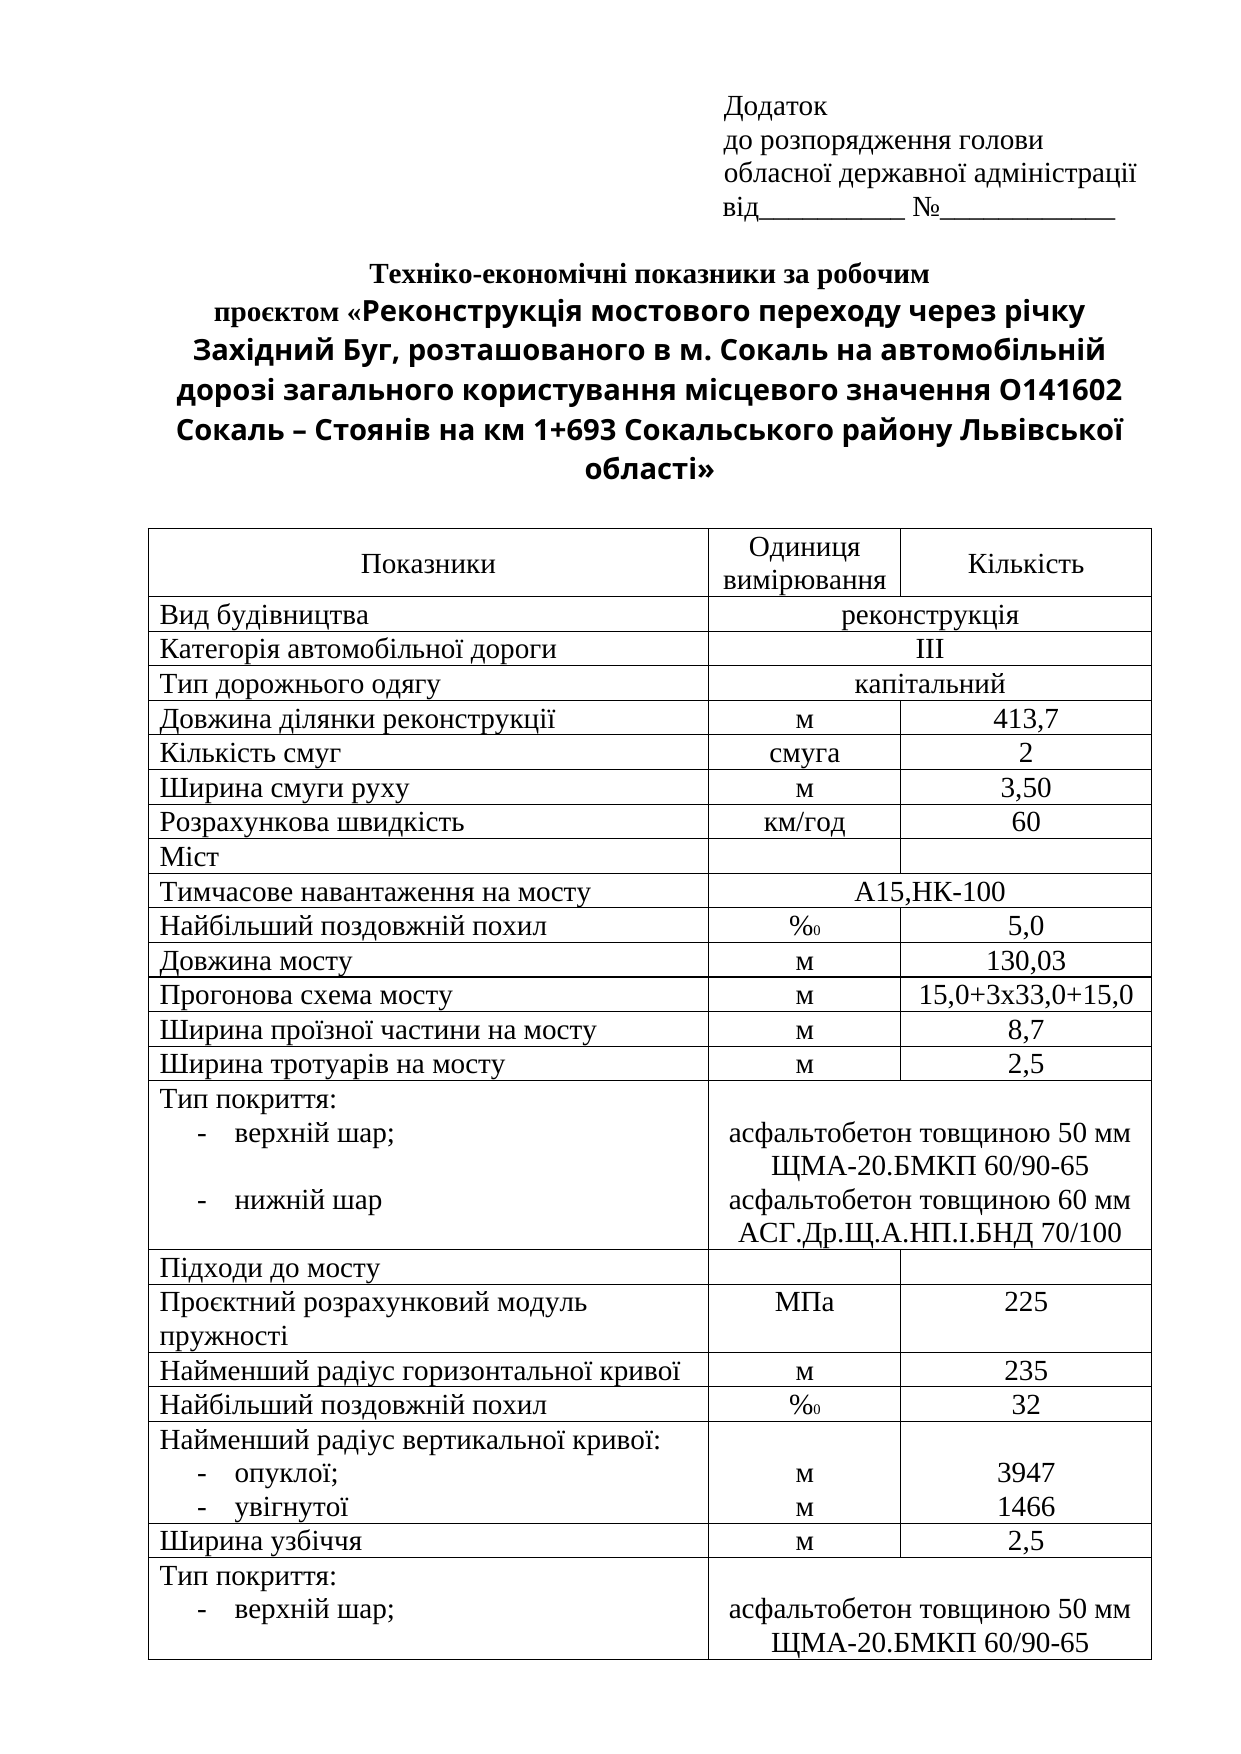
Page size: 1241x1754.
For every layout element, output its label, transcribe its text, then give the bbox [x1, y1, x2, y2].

table_cell 225 [901, 1285, 1151, 1352]
text від__________ №____________ [148, 189, 1152, 223]
table_cell 5,0 [901, 908, 1151, 942]
table_cell %0 [709, 908, 900, 942]
table_cell МПа [709, 1285, 900, 1352]
table_cell 60 [901, 805, 1151, 838]
table_cell м [709, 701, 900, 734]
table_header Одиниця вимірювання [709, 529, 900, 596]
table_cell 3947 1466 [901, 1422, 1151, 1522]
table_cell Вид будівництва [149, 597, 708, 631]
table_cell %0 [709, 1387, 900, 1421]
table_cell Категорія автомобільної дороги [149, 632, 708, 665]
text проєктом «Реконструкція мостового переходу через річку Західний Буг, розташованого в м. Сокаль на автомобільній дорозі загального користування місцевого значення О141602 Сокаль – Стоянів на км 1+693 Сокальського району Львівської області» [148, 290, 1152, 488]
table_cell 235 [901, 1353, 1151, 1386]
table_cell м м [709, 1422, 900, 1522]
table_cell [149, 1558, 708, 1659]
table_cell 3,50 [901, 770, 1151, 803]
table_cell 2,5 [901, 1524, 1151, 1557]
table_cell м [709, 943, 900, 976]
table_cell Ширина проїзної частини на мосту [149, 1012, 708, 1046]
table_cell м [709, 770, 900, 803]
table_cell асфальтобетон товщиною 50 мм ЩМА-20.БМКП 60/90-65 асфальтобетон товщиною 60 мм АСГ.Др.Щ.А.НП.І.БНД 70/100 [709, 1081, 1151, 1249]
table_cell Розрахункова швидкість [149, 805, 708, 838]
table_cell Найбільший поздовжній похил [149, 908, 708, 942]
table_cell Найменший радіус вертикальної кривої: опуклої; увігнутої [149, 1422, 708, 1522]
text до розпорядження голови [709, 122, 1152, 156]
table_cell км/год [709, 805, 900, 838]
table_cell Тип дорожнього одягу [149, 666, 708, 700]
table_cell 413,7 [901, 701, 1151, 734]
table_cell Підходи до мосту [149, 1250, 708, 1283]
table_cell м [709, 978, 900, 1011]
table_cell м [709, 1047, 900, 1080]
table_cell м [709, 1524, 900, 1557]
table_cell Прогонова схема мосту [149, 978, 708, 1011]
table_cell ІІІ [709, 632, 1151, 665]
table_header Показники [149, 529, 708, 596]
text Техніко-економічні показники за робочим [148, 256, 1152, 290]
table_cell капітальний [709, 666, 1151, 700]
table_cell Ширина тротуарів на мосту [149, 1047, 708, 1080]
table_cell [709, 839, 900, 873]
table_cell Кількість смуг [149, 735, 708, 769]
table_cell А15,НК-100 [709, 874, 1151, 907]
text Додаток [723, 88, 1152, 122]
table_cell Проєктний розрахунковий модуль пружності [149, 1285, 708, 1352]
table_cell Довжина ділянки реконструкції [149, 701, 708, 734]
table_cell Найбільший поздовжній похил [149, 1387, 708, 1421]
table_cell 130,03 [901, 943, 1151, 976]
table_cell [709, 1250, 900, 1283]
text обласної державної адміністрації [723, 156, 1152, 189]
table_cell 2,5 [901, 1047, 1151, 1080]
table_header Кількість [901, 529, 1151, 596]
table_cell 15,0+3х33,0+15,0 [901, 978, 1151, 1011]
table_cell Довжина мосту [149, 943, 708, 976]
table_cell Ширина узбіччя [149, 1524, 708, 1557]
table_cell реконструкція [709, 597, 1151, 631]
table_cell Тип покриття: верхній шар; нижній шар [149, 1081, 708, 1249]
table_cell [901, 1250, 1151, 1283]
table_cell Ширина смуги руху [149, 770, 708, 803]
table_cell 32 [901, 1387, 1151, 1421]
table_cell Найменший радіус горизонтальної кривої [149, 1353, 708, 1386]
table_cell 2 [901, 735, 1151, 769]
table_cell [709, 1558, 1151, 1659]
table_cell м [709, 1012, 900, 1046]
table_cell м [709, 1353, 900, 1386]
table_cell Тимчасове навантаження на мосту [149, 874, 708, 907]
table_cell смуга [709, 735, 900, 769]
table_cell [901, 839, 1151, 873]
table_cell Міст [149, 839, 708, 873]
table_cell 8,7 [901, 1012, 1151, 1046]
